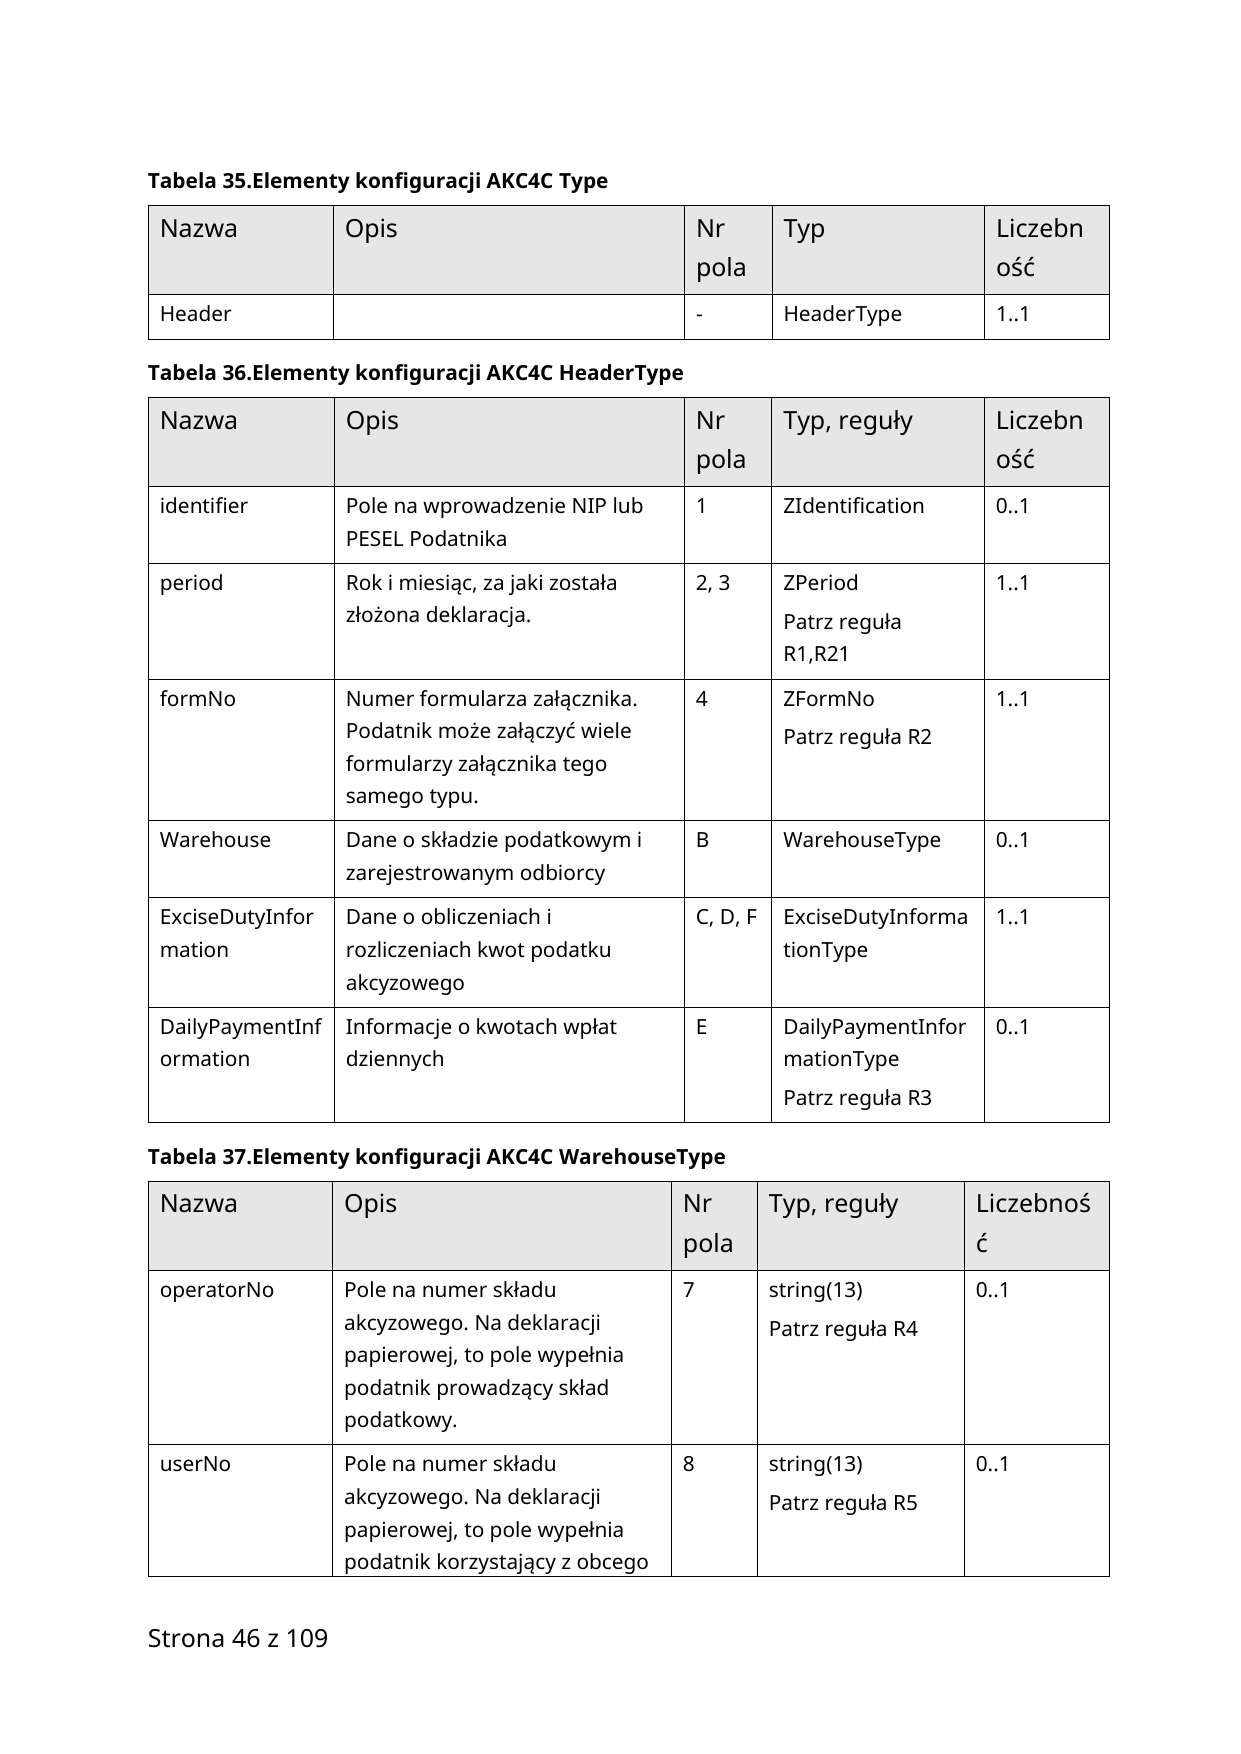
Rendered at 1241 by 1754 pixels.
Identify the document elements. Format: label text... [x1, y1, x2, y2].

table_cell B [685, 821, 771, 897]
table_cell 0..1 [985, 1008, 1109, 1122]
table_header Opis [335, 398, 684, 486]
table_cell Dane o obliczeniach i rozliczeniach kwot podatku akcyzowego [335, 898, 684, 1007]
table_cell Pole na wprowadzenie NIP lub PESEL Podatnika [335, 487, 684, 563]
table_cell Header [149, 295, 333, 338]
table_header Typ, reguły [772, 398, 984, 486]
table_header Liczebność [985, 398, 1109, 486]
table_cell string(13) Patrz reguła R4 [758, 1271, 964, 1444]
table_cell formNo [149, 680, 334, 820]
table_cell ExciseDutyInformationType [772, 898, 984, 1007]
table_cell E [685, 1008, 771, 1122]
table_header Nazwa [149, 1182, 332, 1270]
table_cell HeaderType [773, 295, 984, 338]
table_cell 1..1 [985, 564, 1109, 678]
table_cell Numer formularza załącznika. Podatnik może załączyć wiele formularzy załącznika tego samego typu. [335, 680, 684, 820]
table_header Opis [333, 1182, 671, 1270]
table_cell C, D, F [685, 898, 771, 1007]
table_cell 7 [672, 1271, 757, 1444]
table_cell ZFormNo Patrz reguła R2 [772, 680, 984, 820]
table_cell userNo [149, 1445, 332, 1576]
table_cell 0..1 [985, 821, 1109, 897]
table_header Typ, reguły [758, 1182, 964, 1270]
table_cell Dane o składzie podatkowym i zarejestrowanym odbiorcy [335, 821, 684, 897]
text Tabela 35.Elementy konfiguracji AKC4C Type [148, 166, 1092, 195]
table_header Typ [773, 206, 984, 294]
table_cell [333, 1445, 671, 1576]
table_cell string(13) Patrz reguła R5 [758, 1445, 964, 1576]
table_cell 1..1 [985, 898, 1109, 1007]
table_header Nr pola [685, 398, 771, 486]
table_cell [334, 295, 684, 338]
table_cell 4 [685, 680, 771, 820]
table_cell 1..1 [985, 295, 1109, 338]
text Tabela 37.Elementy konfiguracji AKC4C WarehouseType [148, 1142, 1092, 1170]
table_cell DailyPaymentInformationType Patrz reguła R3 [772, 1008, 984, 1122]
table_cell Warehouse [149, 821, 334, 897]
table_cell WarehouseType [772, 821, 984, 897]
text Tabela 36.Elementy konfiguracji AKC4C HeaderType [148, 358, 1092, 387]
table_header Nazwa [149, 398, 334, 486]
table_cell 2, 3 [685, 564, 771, 678]
table_cell ZIdentification [772, 487, 984, 563]
table_header Opis [334, 206, 684, 294]
table_cell Informacje o kwotach wpłat dziennych [335, 1008, 684, 1122]
table_header Nr pola [672, 1182, 757, 1270]
table_cell ExciseDutyInformation [149, 898, 334, 1007]
table_header Liczebność [985, 206, 1109, 294]
table_cell DailyPaymentInformation [149, 1008, 334, 1122]
table_cell 1..1 [985, 680, 1109, 820]
table_header Nr pola [685, 206, 772, 294]
table_cell 8 [672, 1445, 757, 1576]
table_cell Rok i miesiąc, za jaki została złożona deklaracja. [335, 564, 684, 678]
table_cell 0..1 [965, 1271, 1109, 1444]
table_cell - [685, 295, 772, 338]
table_header Liczebność [965, 1182, 1109, 1270]
table_cell period [149, 564, 334, 678]
table_header Nazwa [149, 206, 333, 294]
table_cell ZPeriod Patrz reguła R1,R21 [772, 564, 984, 678]
table_cell 0..1 [985, 487, 1109, 563]
table_cell 1 [685, 487, 771, 563]
table_cell identifier [149, 487, 334, 563]
table_cell Pole na numer składu akcyzowego. Na deklaracji papierowej, to pole wypełnia podatnik prowadzący skład podatkowy. [333, 1271, 671, 1444]
table_cell 0..1 [965, 1445, 1109, 1576]
table_cell operatorNo [149, 1271, 332, 1444]
